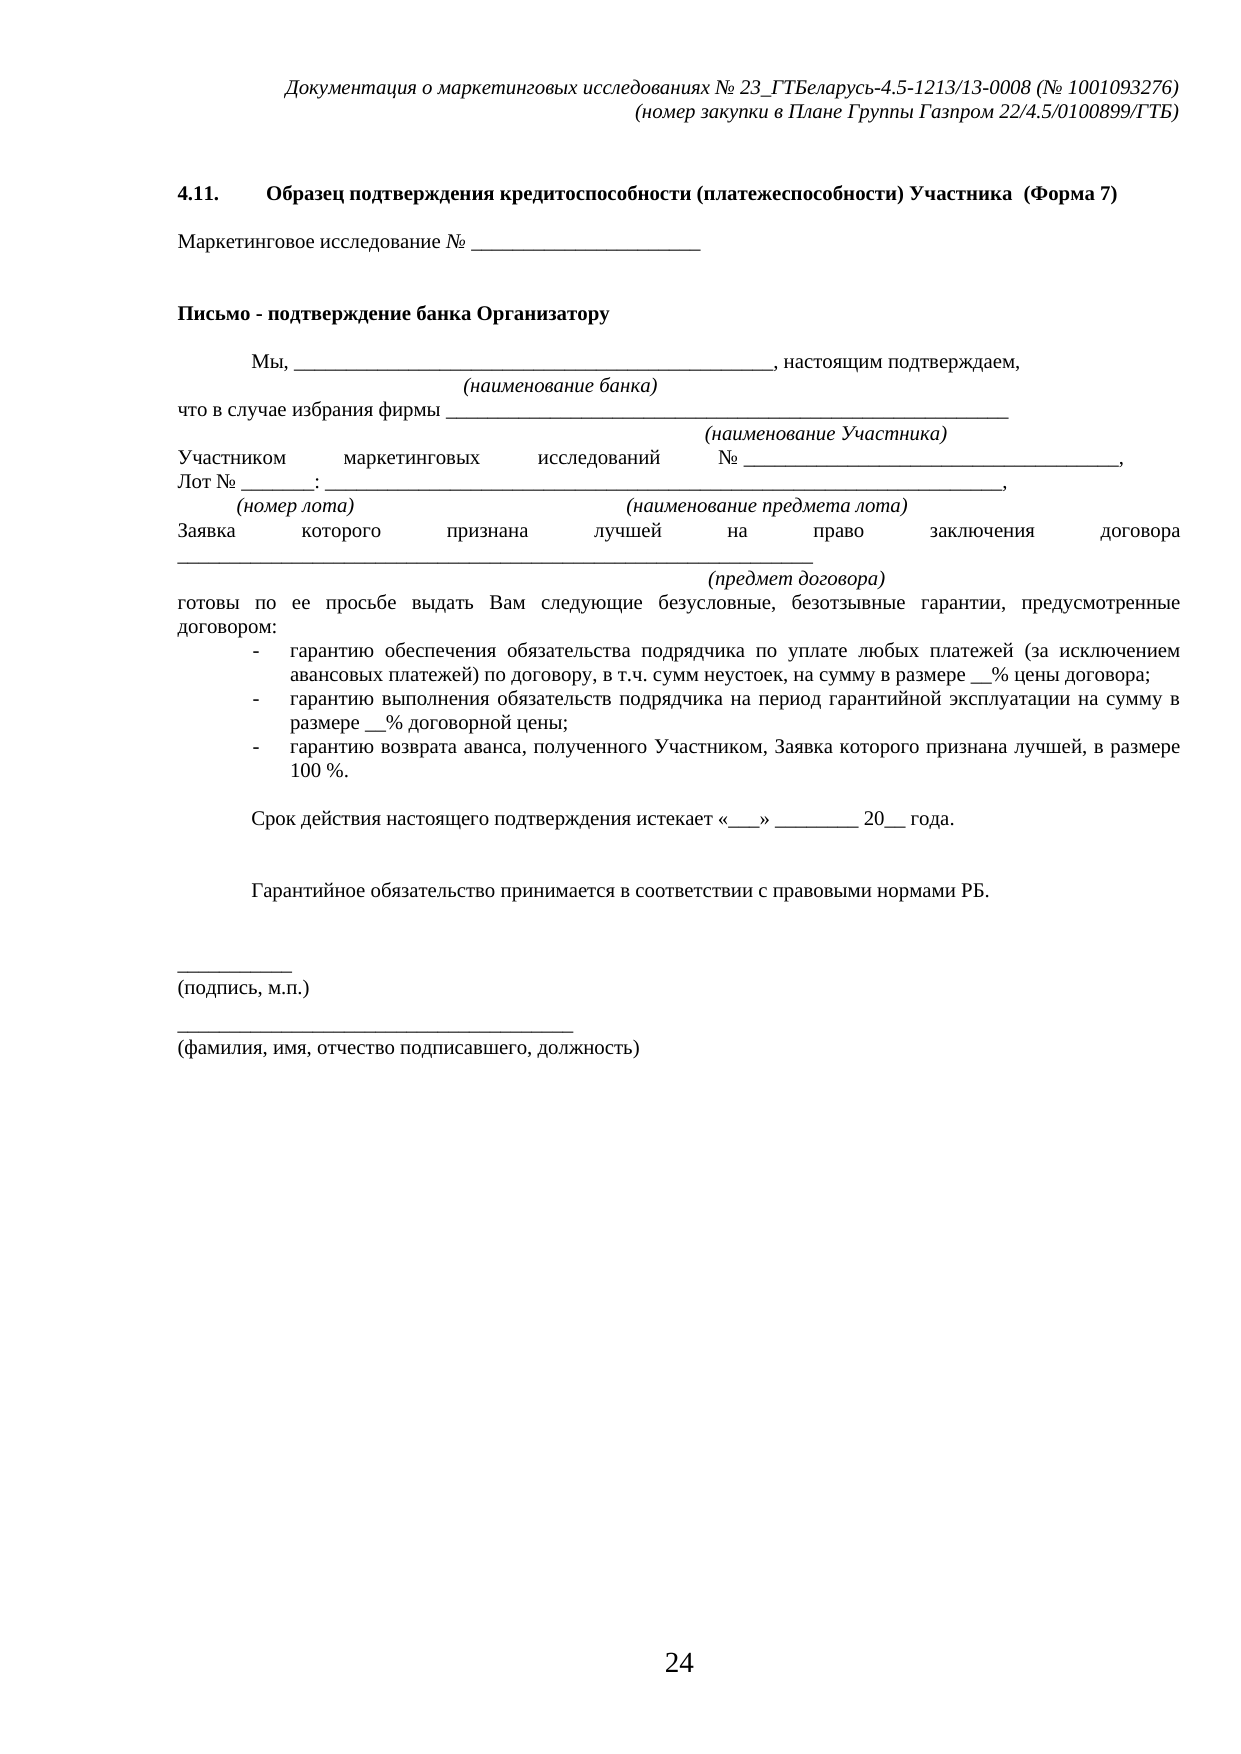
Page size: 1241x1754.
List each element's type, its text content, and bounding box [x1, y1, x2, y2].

text (номер лота) (наименование предмета лота) [177, 493, 1181, 517]
text (наименование банка) [177, 373, 1181, 397]
list гарантию возврата аванса, полученного Участником, Заявка которого признана лучшей, в размере 100 %. [252, 734, 1181, 782]
text ______________________________________ [177, 1011, 1181, 1035]
text Мы, ______________________________________________, настоящим подтверждаем, [177, 349, 1181, 373]
text (наименование Участника) [177, 421, 1181, 445]
text (подпись, м.п.) [177, 975, 1181, 999]
list Образец подтверждения кредитоспособности (платежеспособности) Участника (Форма 7) [177, 181, 1181, 205]
text (фамилия, имя, отчество подписавшего, должность) [177, 1035, 1181, 1059]
list гарантию обеспечения обязательства подрядчика по уплате любых платежей (за исключением авансовых платежей) по договору, в т.ч. сумм неустоек, на сумму в размере __% цены договора; [252, 638, 1181, 686]
text Срок действия настоящего подтверждения истекает «___» ________ 20__ года. [177, 806, 1181, 830]
text ___________ [177, 951, 1181, 975]
text Маркетинговое исследование № ______________________ [177, 229, 1181, 253]
text (предмет договора) [177, 566, 1181, 590]
text Гарантийное обязательство принимается в соответствии с правовыми нормами РБ. [177, 878, 1181, 902]
list гарантию выполнения обязательств подрядчика на период гарантийной эксплуатации на сумму в размере __% договорной цены; [252, 686, 1181, 734]
text Участником маркетинговых исследований № ____________________________________, Лот № _______: _________________________________________________________________, [177, 445, 1181, 493]
text готовы по ее просьбе выдать Вам следующие безусловные, безотзывные гарантии, предусмотренные договором: [177, 590, 1181, 638]
text Письмо - подтверждение банка Организатору [177, 301, 1181, 325]
text что в случае избрания фирмы ______________________________________________________ [177, 397, 1181, 421]
text Заявка которого признана лучшей на право заключения договора _____________________________________________________________ [177, 517, 1181, 566]
